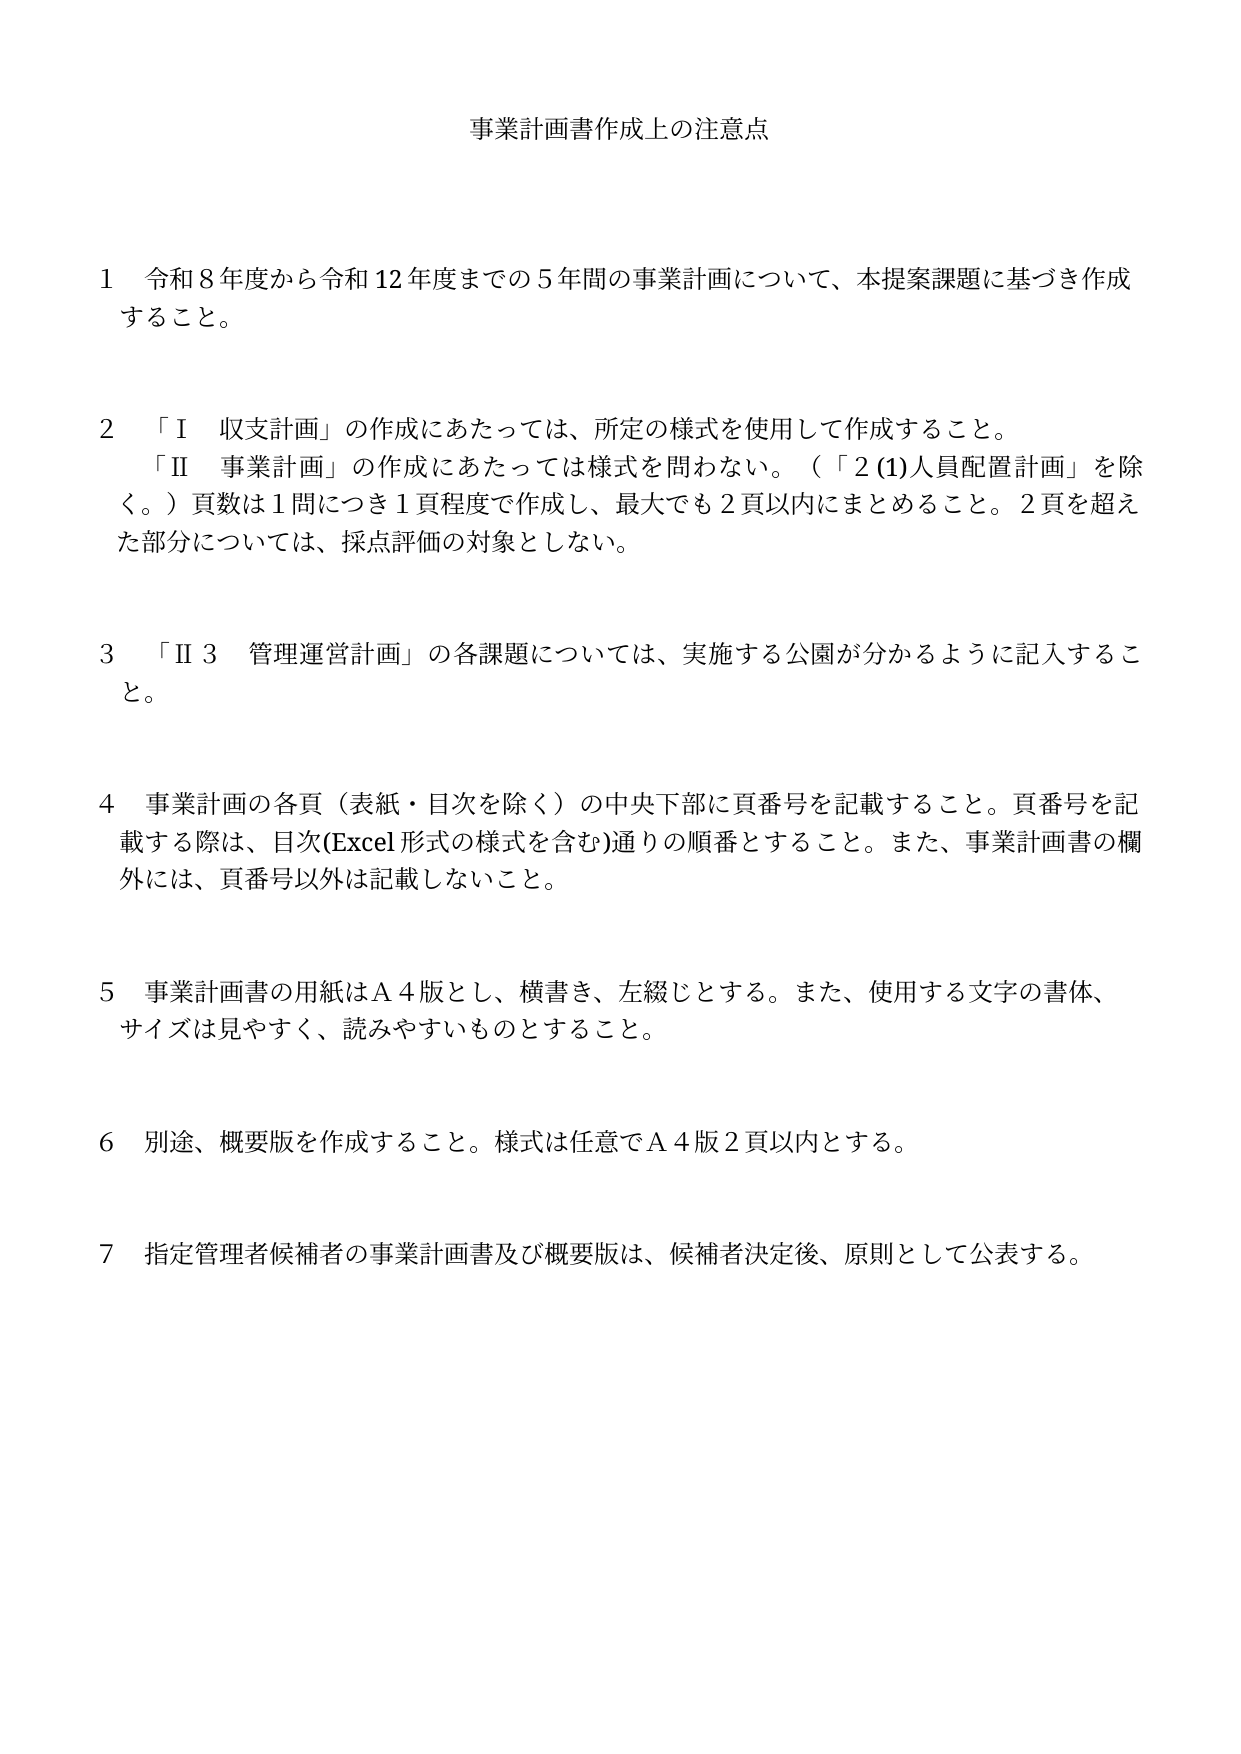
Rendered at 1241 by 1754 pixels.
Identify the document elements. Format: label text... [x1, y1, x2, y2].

text ６ 別途、概要版を作成すること。様式は任意でＡ４版２頁以内とする。 [94, 1122, 1144, 1159]
text ４ 事業計画の各頁（表紙・目次を除く）の中央下部に頁番号を記載すること。頁番号を記載する際は、目次(Excel形式の様式を含む)通りの順番とすること。また、事業計画書の欄外には、頁番号以外は記載しないこと。 [94, 784, 1144, 897]
text ７ 指定管理者候補者の事業計画書及び概要版は、候補者決定後、原則として公表する。 [94, 1234, 1144, 1272]
text 「Ⅱ 事業計画」の作成にあたっては様式を問わない。（「２(1)人員配置計画」を除く。）頁数は１問につき１頁程度で作成し、最大でも２頁以内にまとめること。２頁を超えた部分については、採点評価の対象としない。 [116, 447, 1144, 559]
text １ 令和８年度から令和12年度までの５年間の事業計画について、本提案課題に基づき作成 [94, 259, 1144, 297]
text ５ 事業計画書の用紙はＡ４版とし、横書き、左綴じとする。また、使用する文字の書体、 [94, 972, 1144, 1009]
text ３ 「Ⅱ３ 管理運営計画」の各課題については、実施する公園が分かるように記入すること。 [94, 634, 1144, 709]
text ２ 「Ⅰ 収支計画」の作成にあたっては、所定の様式を使用して作成すること。 [94, 409, 1144, 447]
text サイズは見やすく、読みやすいものとすること。 [94, 1009, 1144, 1047]
text すること。 [94, 297, 1144, 334]
text 事業計画書作成上の注意点 [94, 109, 1144, 147]
